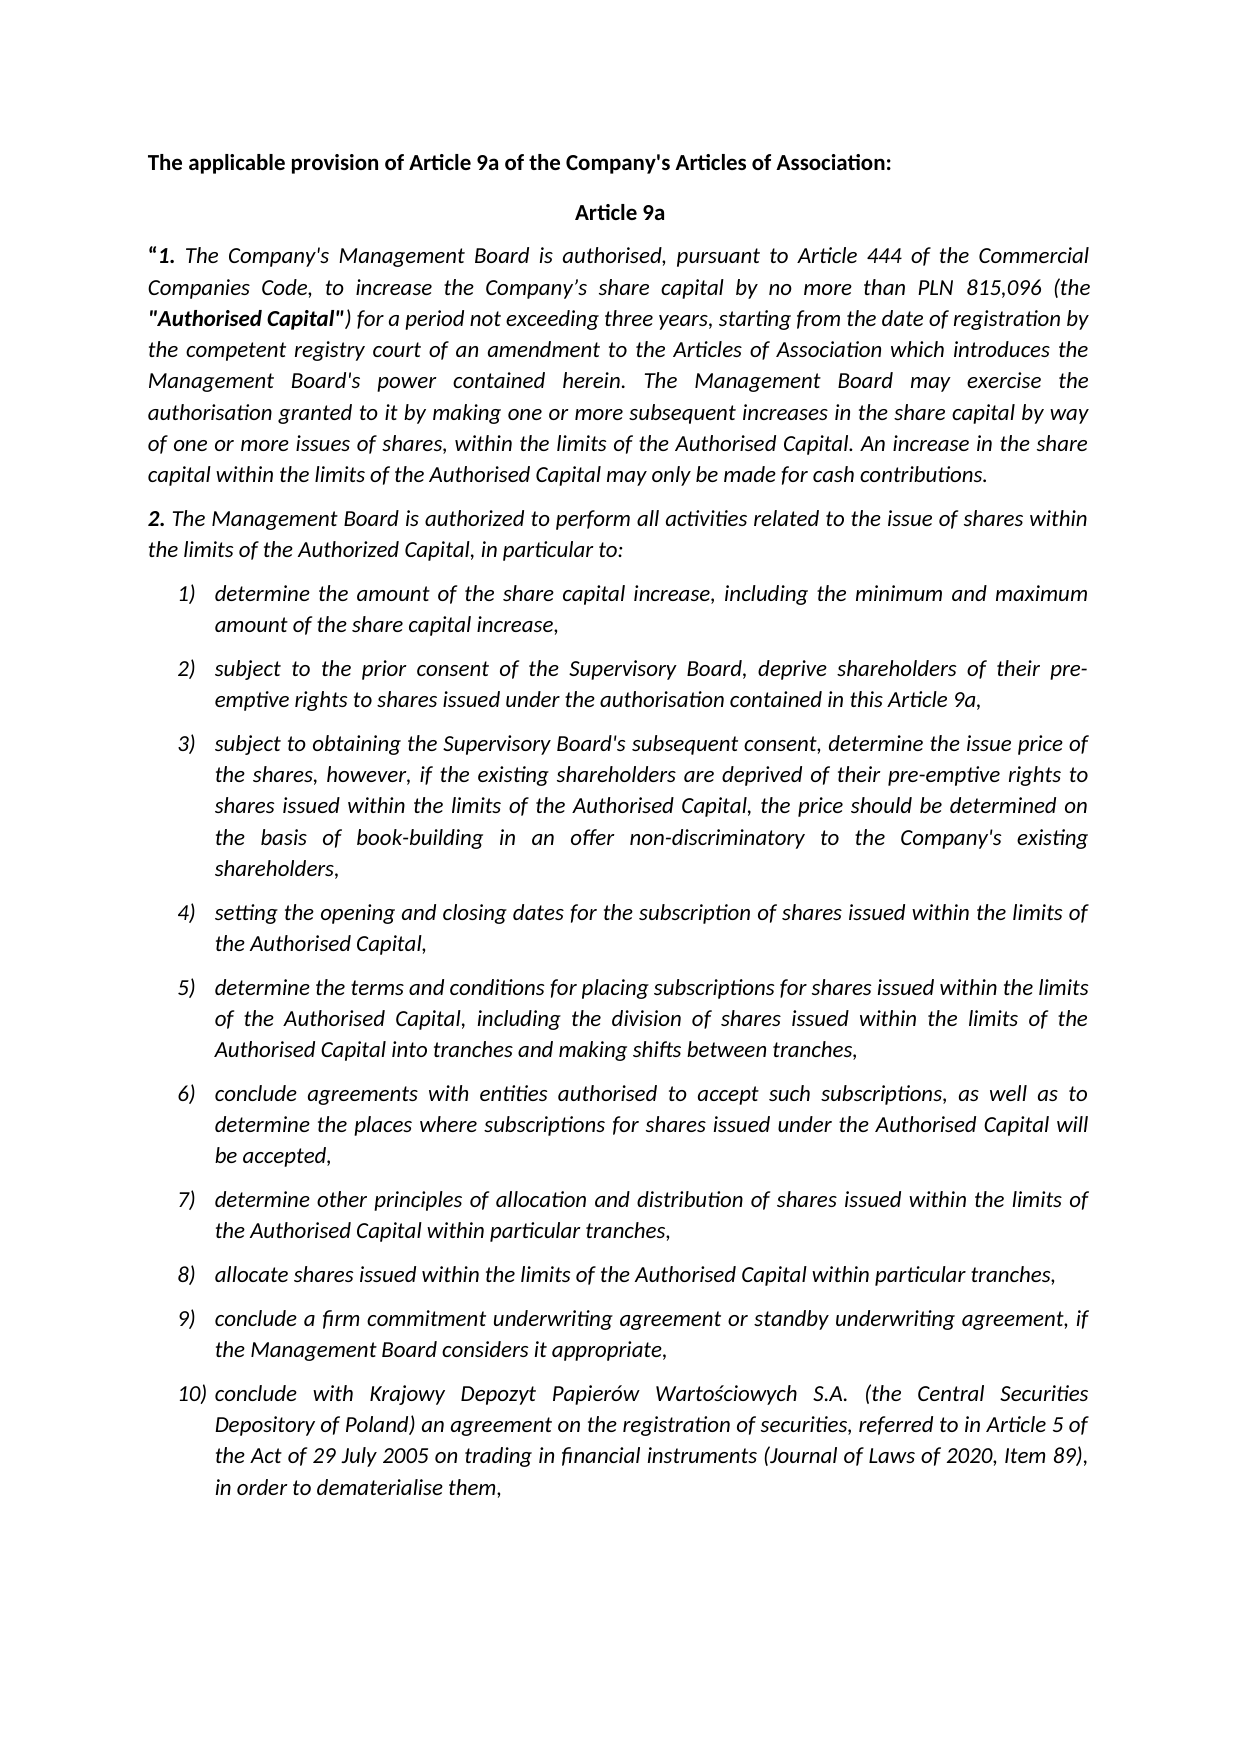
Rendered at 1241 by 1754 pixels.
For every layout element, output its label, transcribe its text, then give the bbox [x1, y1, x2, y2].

list allocate shares issued within the limits of the Authorised Capital within particular tranches, [177, 1257, 1093, 1288]
list determine the amount of the share capital increase, including the minimum and maximum amount of the share capital increase, [177, 576, 1093, 638]
text Article 9a [148, 194, 1093, 226]
text The applicable provision of Article 9a of the Company's Articles of Association: [148, 148, 1093, 176]
list conclude agreements with entities authorised to accept such subscriptions, as well as to determine the places where subscriptions for shares issued under the Authorised Capital will be accepted, [177, 1076, 1093, 1169]
list conclude a firm commitment underwriting agreement or standby underwriting agreement, if the Management Board considers it appropriate, [177, 1301, 1093, 1363]
list determine other principles of allocation and distribution of shares issued within the limits of the Authorised Capital within particular tranches, [177, 1182, 1093, 1244]
list determine the terms and conditions for placing subscriptions for shares issued within the limits of the Authorised Capital, including the division of shares issued within the limits of the Authorised Capital into tranches and making shifts between tranches, [177, 969, 1093, 1063]
list subject to obtaining the Supervisory Board's subsequent consent, determine the issue price of the shares, however, if the existing shareholders are deprived of their pre-emptive rights to shares issued within the limits of the Authorised Capital, the price should be determined on the basis of book-building in an offer non-discriminatory to the Company's existing shareholders, [177, 726, 1093, 882]
list subject to the prior consent of the Supervisory Board, deprive shareholders of their pre-emptive rights to shares issued under the authorisation contained in this Article 9a, [177, 651, 1093, 713]
list 2. The Management Board is authorized to perform all activities related to the issue of shares within the limits of the Authorized Capital, in particular to: [148, 501, 1093, 563]
list “1. The Company's Management Board is authorised, pursuant to Article 444 of the Commercial Companies Code, to increase the Company’s share capital by no more than PLN 815,096 (the "Authorised Capital") for a period not exceeding three years, starting from the date of registration by the competent registry court of an amendment to the Articles of Association which introduces the Management Board's power contained herein. The Management Board may exercise the authorisation granted to it by making one or more subsequent increases in the share capital by way of one or more issues of shares, within the limits of the Authorised Capital. An increase in the share capital within the limits of the Authorised Capital may only be made for cash contributions. [148, 238, 1093, 488]
list setting the opening and closing dates for the subscription of shares issued within the limits of the Authorised Capital, [177, 894, 1093, 957]
list conclude with Krajowy Depozyt Papierów Wartościowych S.A. (the Central Securities Depository of Poland) an agreement on the registration of securities, referred to in Article 5 of the Act of 29 July 2005 on trading in financial instruments (Journal of Laws of 2020, Item 89), in order to dematerialise them, [177, 1376, 1093, 1501]
